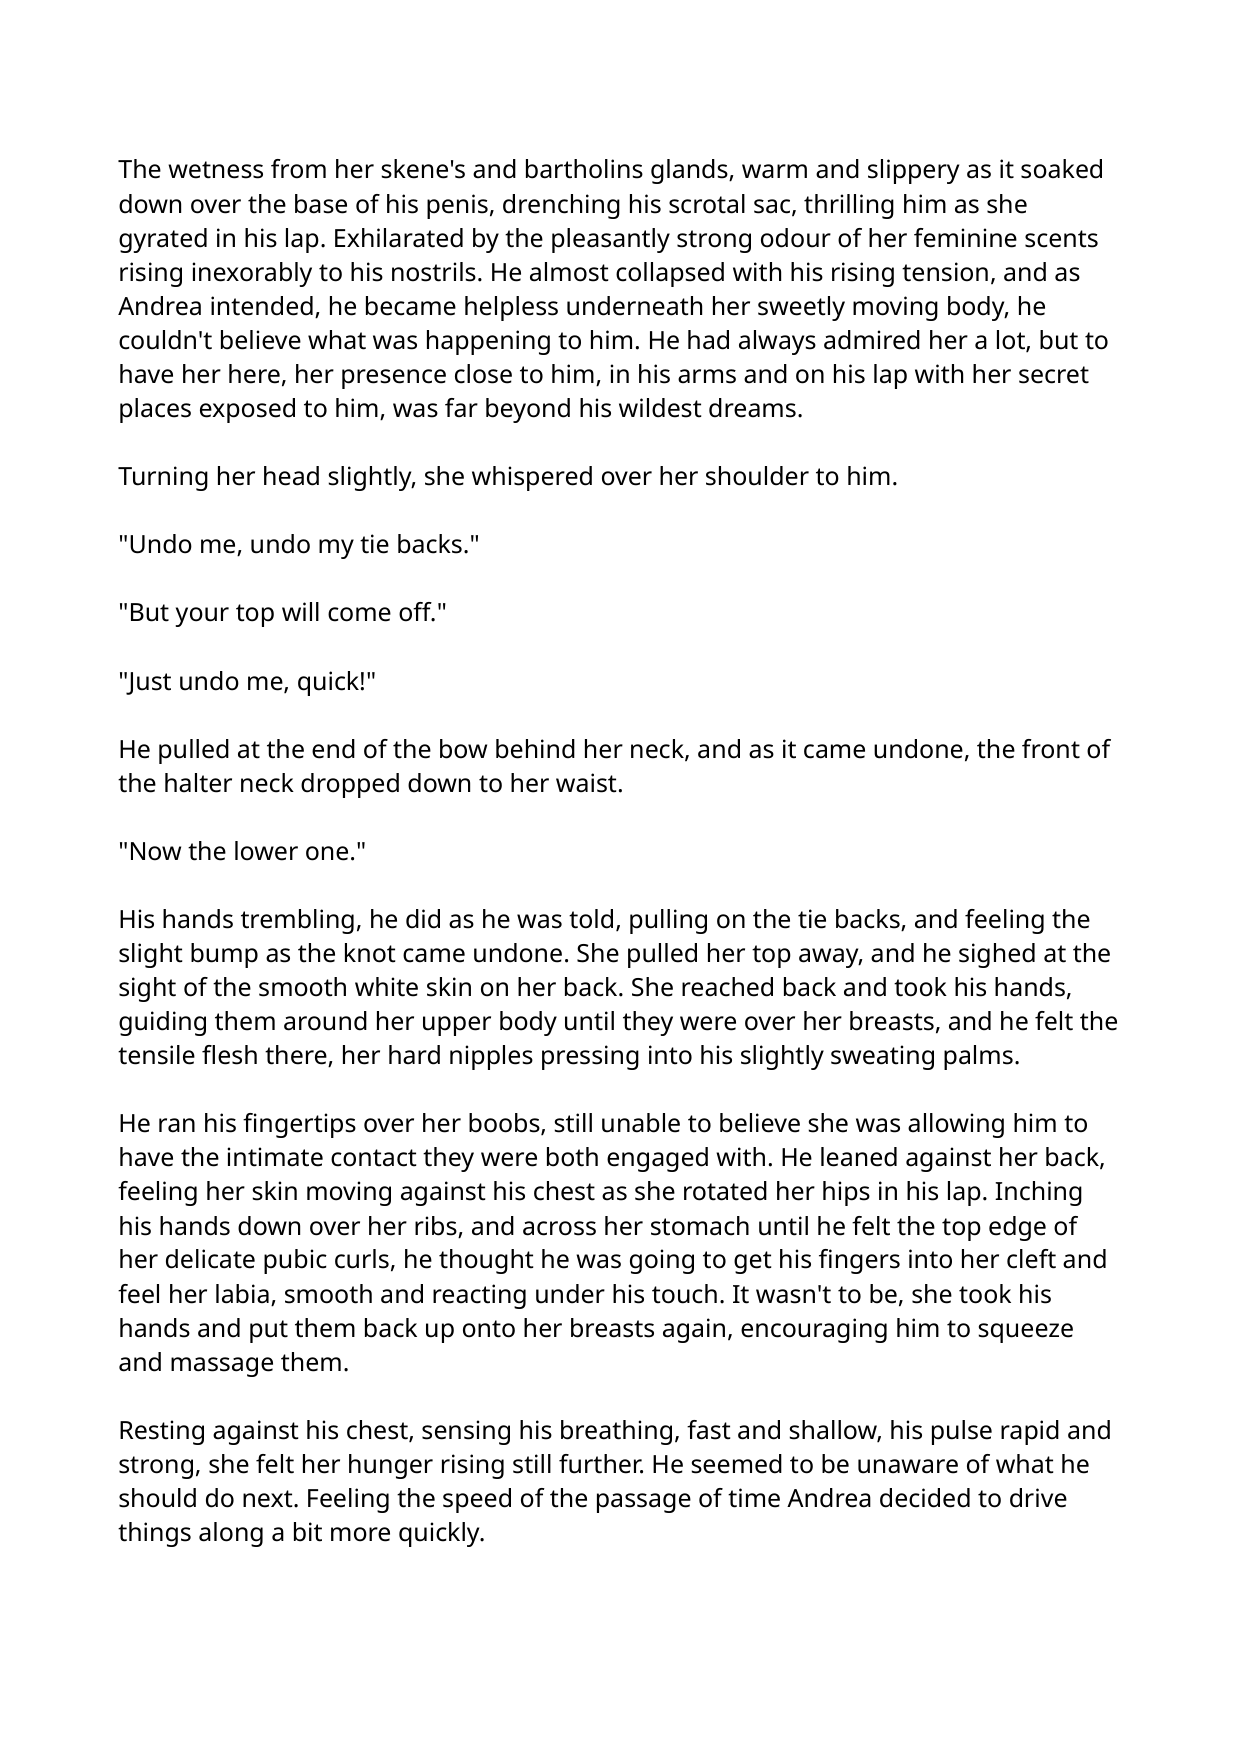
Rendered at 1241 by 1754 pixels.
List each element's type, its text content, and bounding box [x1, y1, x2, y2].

text "Just undo me, quick!" [118, 663, 1122, 697]
text Turning her head slightly, she whispered over her shoulder to him. [118, 459, 1122, 493]
text The wetness from her skene's and bartholins glands, warm and slippery as it soaked down over the base of his penis, drenching his scrotal sac, thrilling him as she gyrated in his lap. Exhilarated by the pleasantly strong odour of her feminine scents rising inexorably to his nostrils. He almost collapsed with his rising tension, and as Andrea intended, he became helpless underneath her sweetly moving body, he couldn't believe what was happening to him. He had always admired her a lot, but to have her here, her presence close to him, in his arms and on his lap with her secret places exposed to him, was far beyond his wildest dreams. [118, 152, 1122, 425]
text He pulled at the end of the bow behind her neck, and as it came undone, the front of the halter neck dropped down to her waist. [118, 731, 1122, 799]
text Resting against his chest, sensing his breathing, fast and shallow, his pulse rapid and strong, she felt her hunger rising still further. He seemed to be unaware of what he should do next. Feeling the speed of the passage of time Andrea decided to drive things along a bit more quickly. [118, 1412, 1122, 1549]
text "But your top will come off." [118, 595, 1122, 629]
text "Now the lower one." [118, 833, 1122, 867]
text His hands trembling, he did as he was told, pulling on the tie backs, and feeling the slight bump as the knot came undone. She pulled her top away, and he sighed at the sight of the smooth white skin on her back. She reached back and took his hands, guiding them around her upper body until they were over her breasts, and he felt the tensile flesh there, her hard nipples pressing into his slightly sweating palms. [118, 902, 1122, 1072]
text He ran his fingertips over her boobs, still unable to believe she was allowing him to have the intimate contact they were both engaged with. He leaned against her back, feeling her skin moving against his chest as she rotated her hips in his lap. Inching his hands down over her ribs, and across her stomach until he felt the top edge of her delicate pubic curls, he thought he was going to get his fingers into her cleft and feel her labia, smooth and reacting under his touch. It wasn't to be, she took his hands and put them back up onto her breasts again, encouraging him to squeeze and massage them. [118, 1106, 1122, 1378]
text "Undo me, undo my tie backs." [118, 527, 1122, 561]
